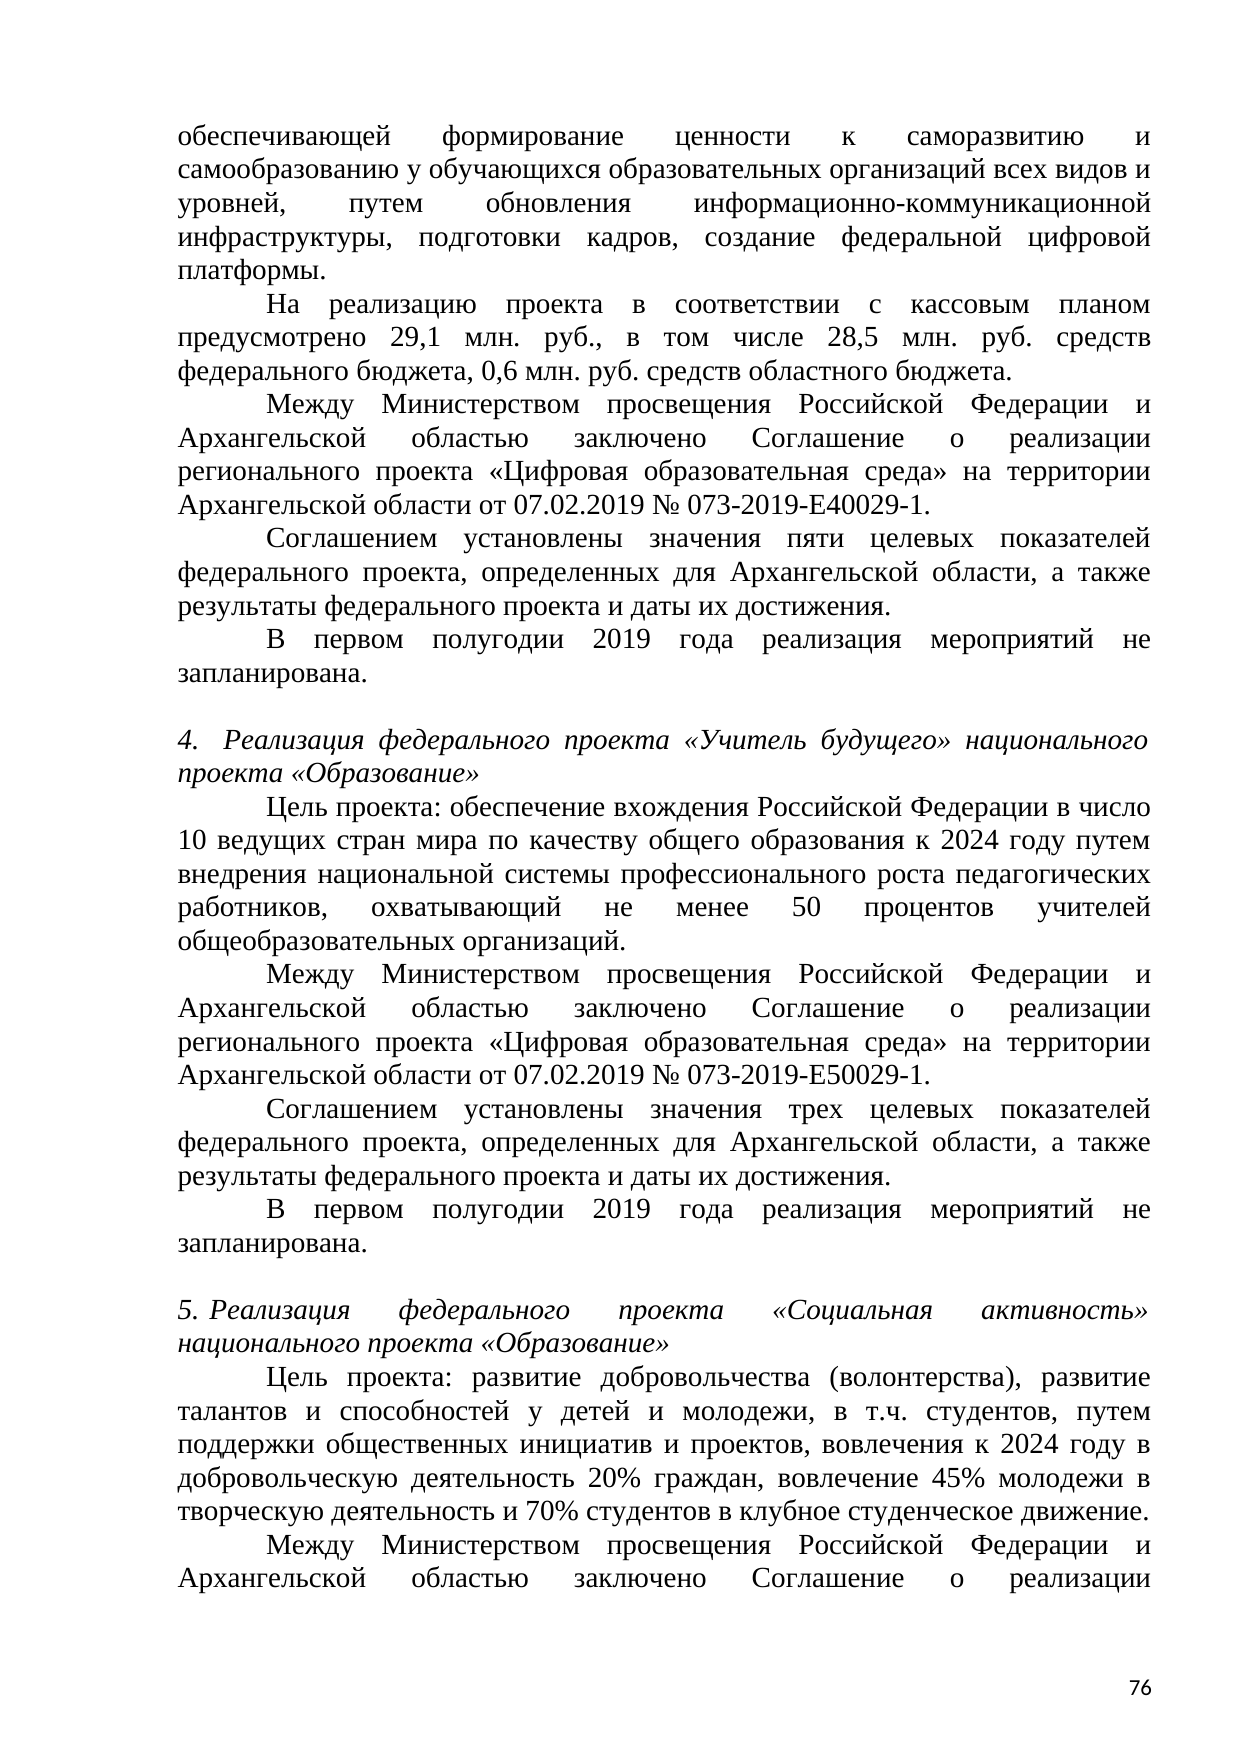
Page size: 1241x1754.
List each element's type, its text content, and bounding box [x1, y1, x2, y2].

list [177, 118, 1152, 286]
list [177, 1527, 1152, 1594]
list Цель проекта: обеспечение вхождения Российской Федерации в число 10 ведущих стран мира по качеству общего образования к 2024 году путем внедрения национальной системы профессионального роста педагогических работников, охватывающий не менее 50 процентов учителей общеобразовательных организаций. [177, 789, 1152, 957]
list 5. Реализация федерального проекта «Социальная активность» национального проекта «Образование» [177, 1292, 1152, 1359]
list Между Министерством просвещения Российской Федерации и Архангельской областью заключено Соглашение о реализации регионального проекта «Цифровая образовательная среда» на территории Архангельской области от 07.02.2019 № 073-2019-E40029-1. [177, 386, 1152, 521]
list В первом полугодии 2019 года реализация мероприятий не запланирована. [177, 1191, 1152, 1258]
list Соглашением установлены значения трех целевых показателей федерального проекта, определенных для Архангельской области, а также результаты федерального проекта и даты их достижения. [177, 1091, 1152, 1191]
list На реализацию проекта в соответствии с кассовым планом предусмотрено 29,1 млн. руб., в том числе 28,5 млн. руб. средств федерального бюджета, 0,6 млн. руб. средств областного бюджета. [177, 286, 1152, 386]
list 4. Реализация федерального проекта «Учитель будущего» национального проекта «Образование» [177, 722, 1152, 789]
list В первом полугодии 2019 года реализация мероприятий не запланирована. [177, 621, 1152, 688]
list Цель проекта: развитие добровольчества (волонтерства), развитие талантов и способностей у детей и молодежи, в т.ч. студентов, путем поддержки общественных инициатив и проектов, вовлечения к 2024 году в добровольческую деятельность 20% граждан, вовлечение 45% молодежи в творческую деятельность и 70% студентов в клубное студенческое движение. [177, 1359, 1152, 1527]
list Соглашением установлены значения пяти целевых показателей федерального проекта, определенных для Архангельской области, а также результаты федерального проекта и даты их достижения. [177, 521, 1152, 621]
